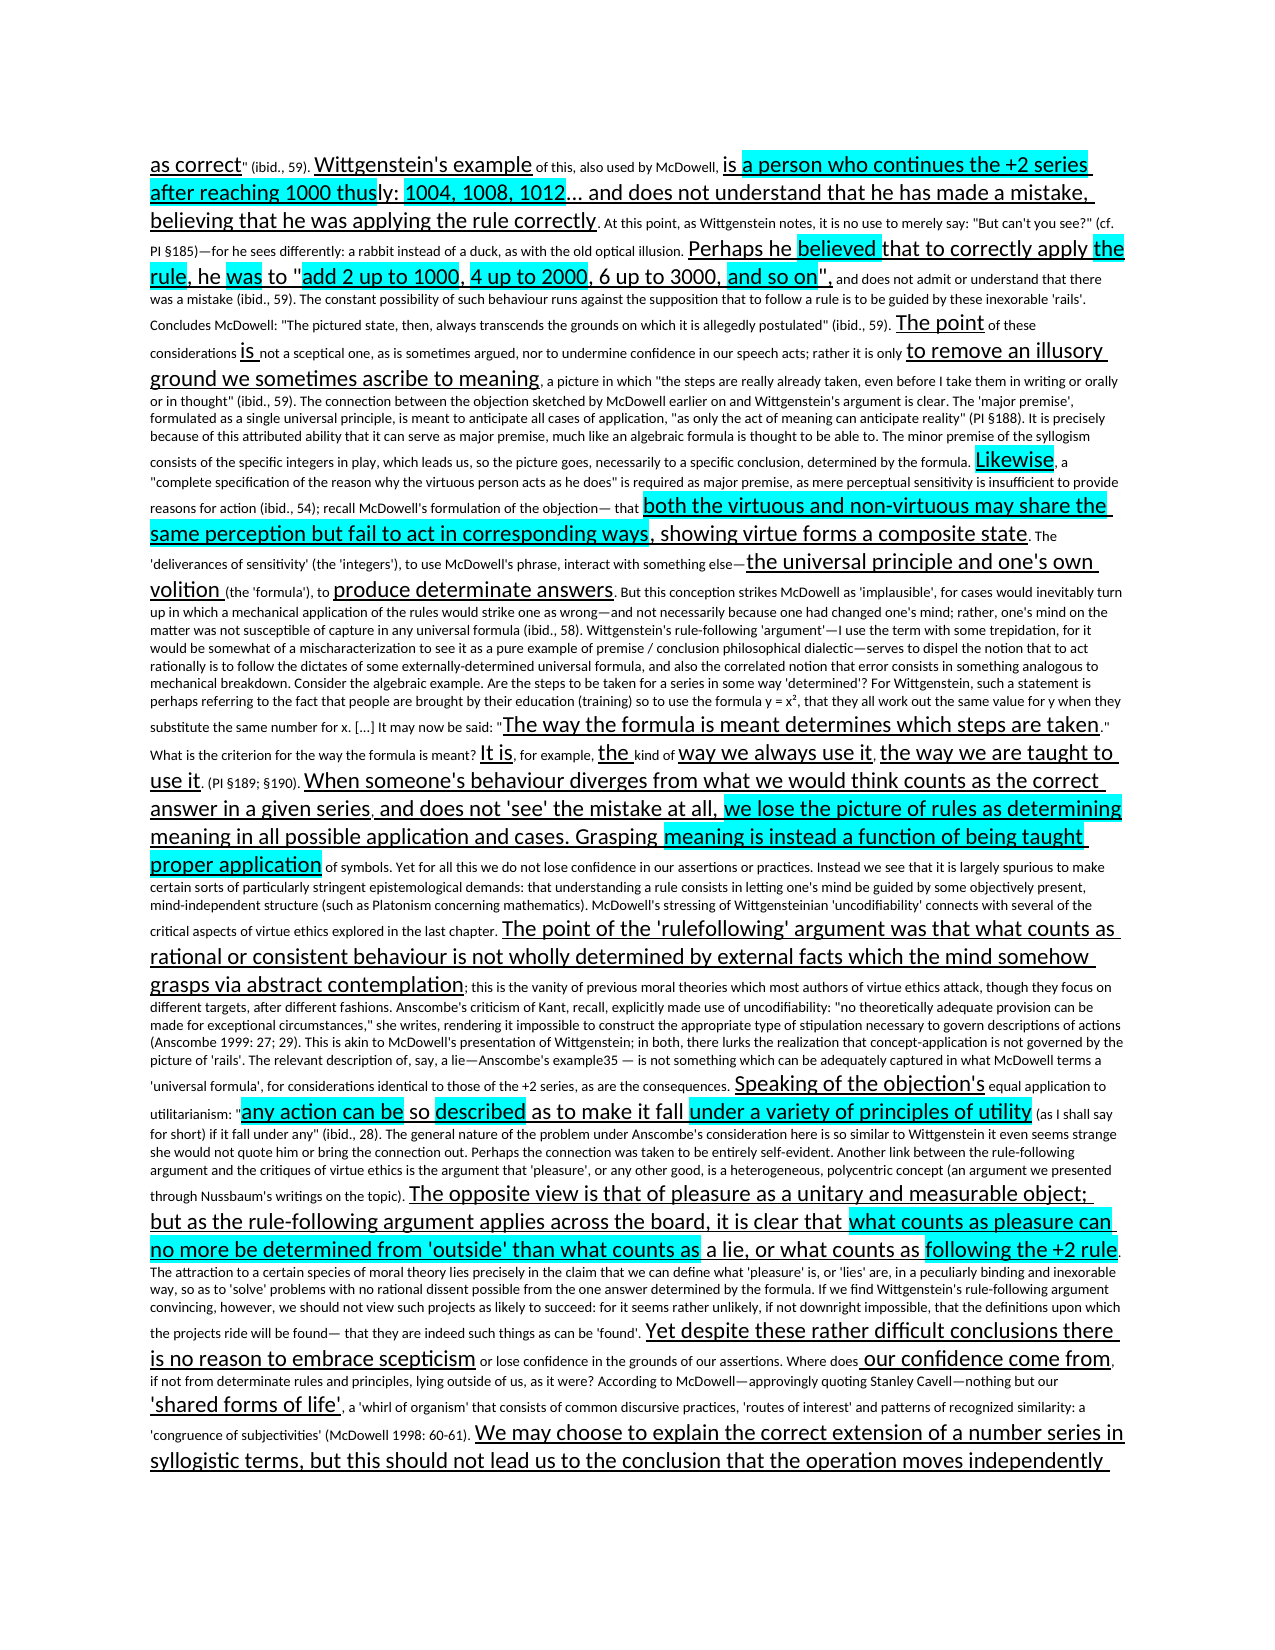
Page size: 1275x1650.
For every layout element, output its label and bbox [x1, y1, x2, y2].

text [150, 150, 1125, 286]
text [150, 260, 1125, 1474]
